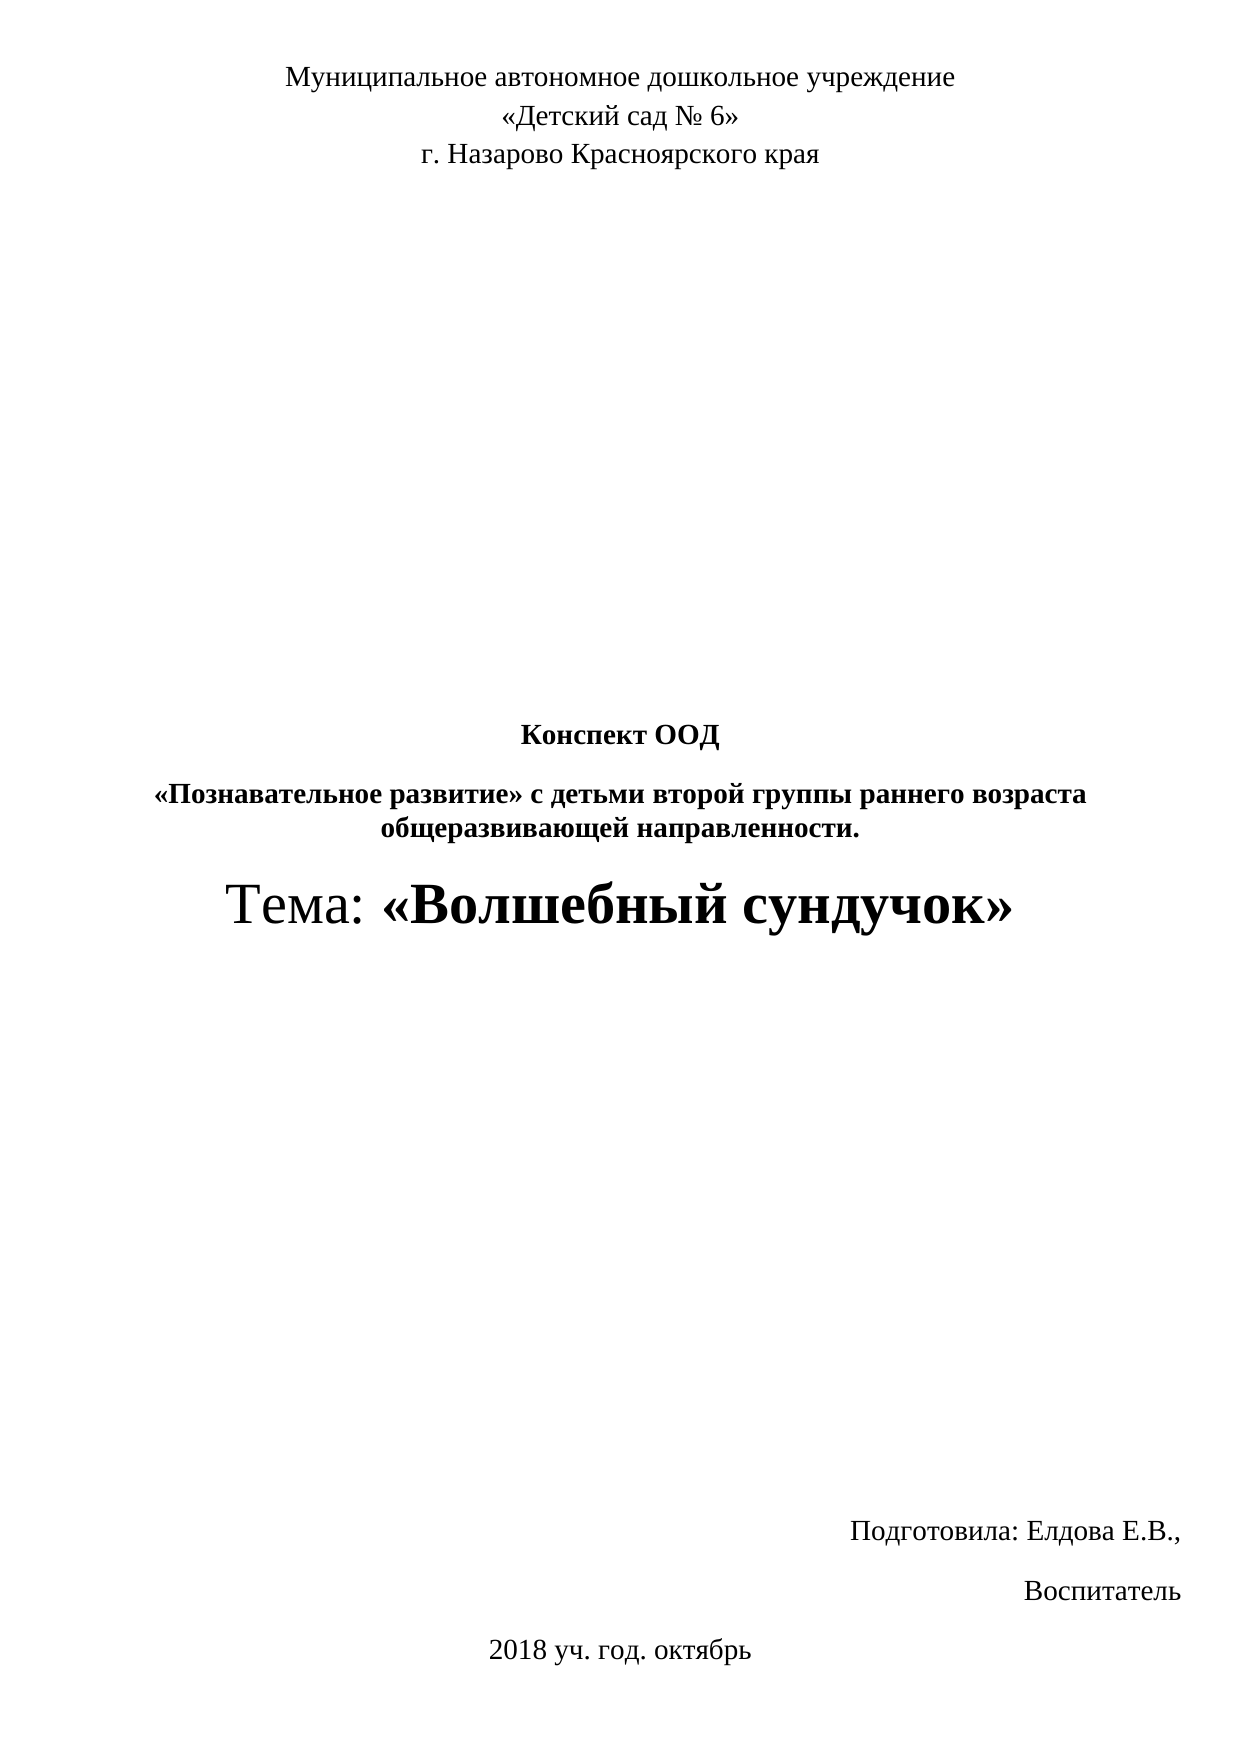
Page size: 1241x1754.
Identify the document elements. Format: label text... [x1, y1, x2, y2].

text «Познавательное развитие» с детьми второй группы раннего возраста [59, 777, 1181, 810]
text Муниципальное автономное дошкольное учреждение «Детский сад № 6» г. Назарово Красноярского края [59, 59, 1181, 170]
text общеразвивающей направленности. [59, 810, 1181, 844]
text 2018 уч. год. октябрь [59, 1632, 1181, 1666]
text Подготовила: Елдова Е.В., [59, 1513, 1181, 1547]
text Тема: «Волшебный сундучок» [59, 869, 1181, 937]
text Воспитатель [59, 1573, 1181, 1606]
text Конспект ООД [59, 717, 1181, 751]
